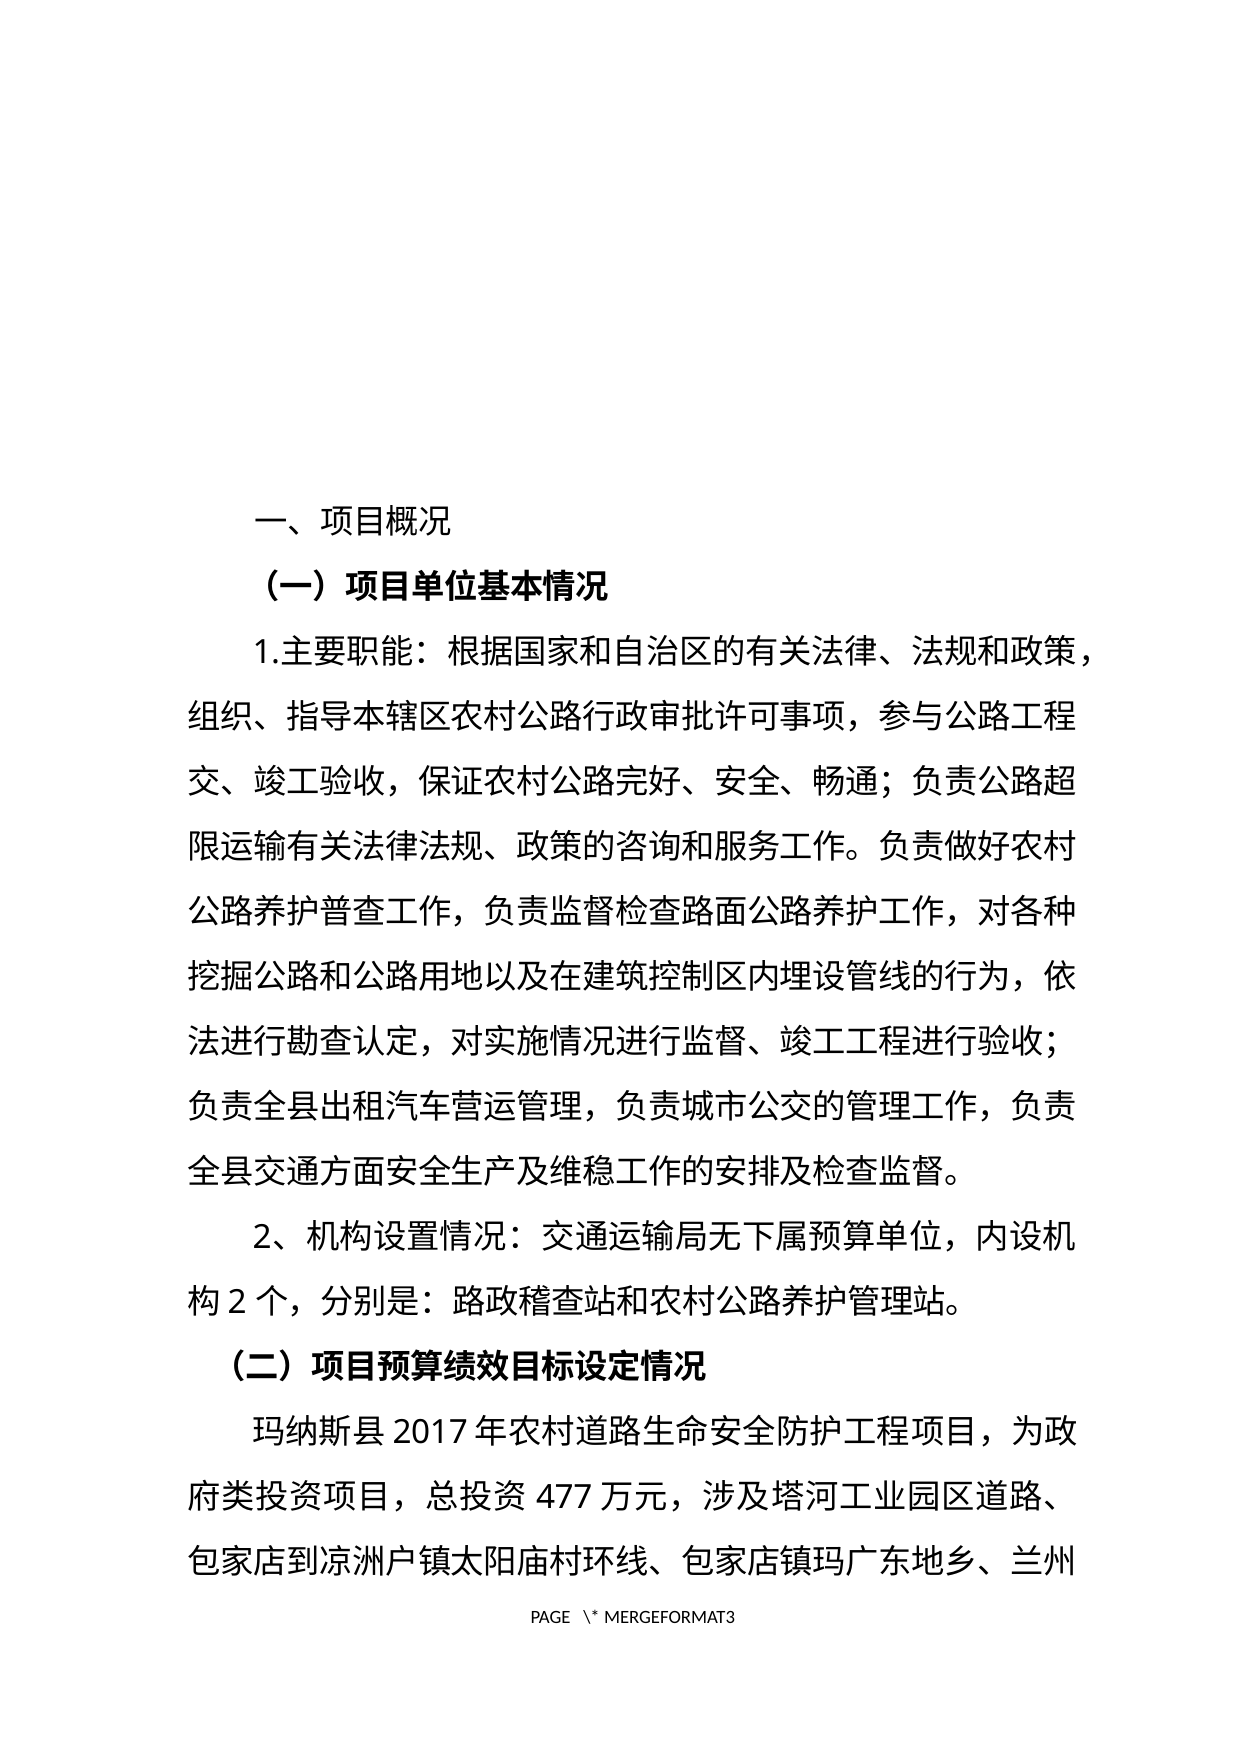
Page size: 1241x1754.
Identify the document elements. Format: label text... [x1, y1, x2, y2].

text 2、机构设置情况：交通运输局无下属预算单位，内设机构2 个，分别是：路政稽查站和农村公路养护管理站。 [187, 1202, 1078, 1332]
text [187, 1397, 1078, 1592]
text （二）项目预算绩效目标设定情况 [187, 1332, 1078, 1397]
text 1.主要职能：根据国家和自治区的有关法律、法规和政策，组织、指导本辖区农村公路行政审批许可事项，参与公路工程交、竣工验收，保证农村公路完好、安全、畅通；负责公路超限运输有关法律法规、政策的咨询和服务工作。负责做好农村公路养护普查工作，负责监督检查路面公路养护工作，对各种挖掘公路和公路用地以及在建筑控制区内埋设管线的行为，依法进行勘查认定，对实施情况进行监督、竣工工程进行验收；负责全县出租汽车营运管理，负责城市公交的管理工作，负责全县交通方面安全生产及维稳工作的安排及检查监督。 [187, 617, 1078, 1202]
text （一）项目单位基本情况 [187, 552, 1078, 617]
text 一、项目概况 [187, 487, 1078, 552]
